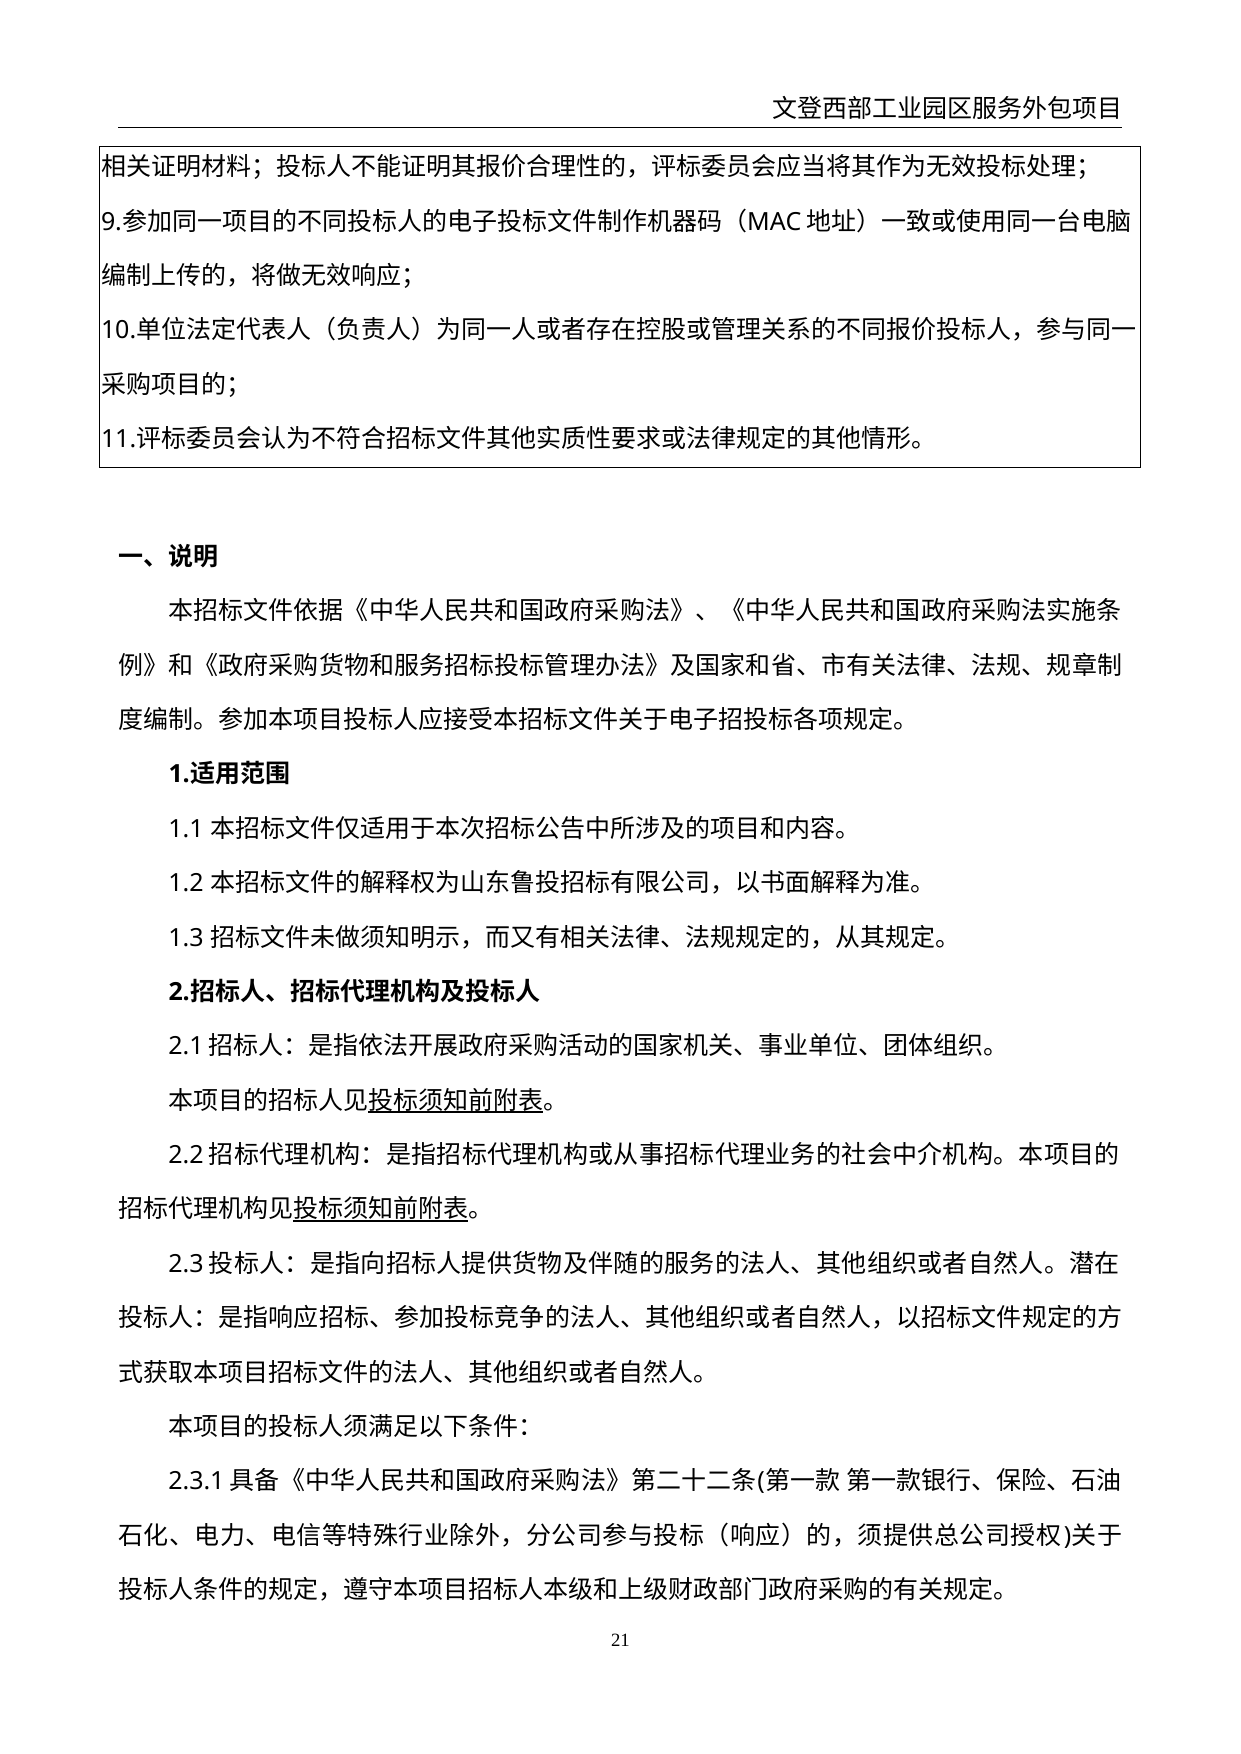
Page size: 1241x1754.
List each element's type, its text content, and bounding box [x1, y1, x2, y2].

text 2.招标人、招标代理机构及投标人 [118, 971, 1122, 1008]
text 2.2招标代理机构：是指招标代理机构或从事招标代理业务的社会中介机构。本项目的招标代理机构见投标须知前附表。 [118, 1134, 1122, 1225]
text 本项目的投标人须满足以下条件： [118, 1406, 1122, 1443]
text 一、说明 [118, 536, 1122, 573]
text 1.1 本招标文件仅适用于本次招标公告中所涉及的项目和内容。 [118, 808, 1122, 844]
text 本项目的招标人见投标须知前附表。 [118, 1080, 1122, 1116]
text 1.适用范围 [118, 754, 1122, 790]
text 2.3.1具备《中华人民共和国政府采购法》第二十二条(第一款 第一款银行、保险、石油石化、电力、电信等特殊行业除外，分公司参与投标（响应）的，须提供总公司授权)关于投标人条件的规定，遵守本项目招标人本级和上级财政部门政府采购的有关规定。 [118, 1461, 1122, 1606]
text 1.3 招标文件未做须知明示，而又有相关法律、法规规定的，从其规定。 [118, 917, 1122, 953]
text 本招标文件依据《中华人民共和国政府采购法》、《中华人民共和国政府采购法实施条例》和《政府采购货物和服务招标投标管理办法》及国家和省、市有关法律、法规、规章制度编制。参加本项目投标人应接受本招标文件关于电子招投标各项规定。 [118, 591, 1122, 736]
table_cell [100, 147, 1140, 467]
text 2.1招标人：是指依法开展政府采购活动的国家机关、事业单位、团体组织。 [118, 1026, 1122, 1062]
text 1.2 本招标文件的解释权为山东鲁投招标有限公司，以书面解释为准。 [118, 863, 1122, 899]
text 2.3投标人：是指向招标人提供货物及伴随的服务的法人、其他组织或者自然人。潜在投标人：是指响应招标、参加投标竞争的法人、其他组织或者自然人，以招标文件规定的方式获取本项目招标文件的法人、其他组织或者自然人。 [118, 1243, 1122, 1388]
